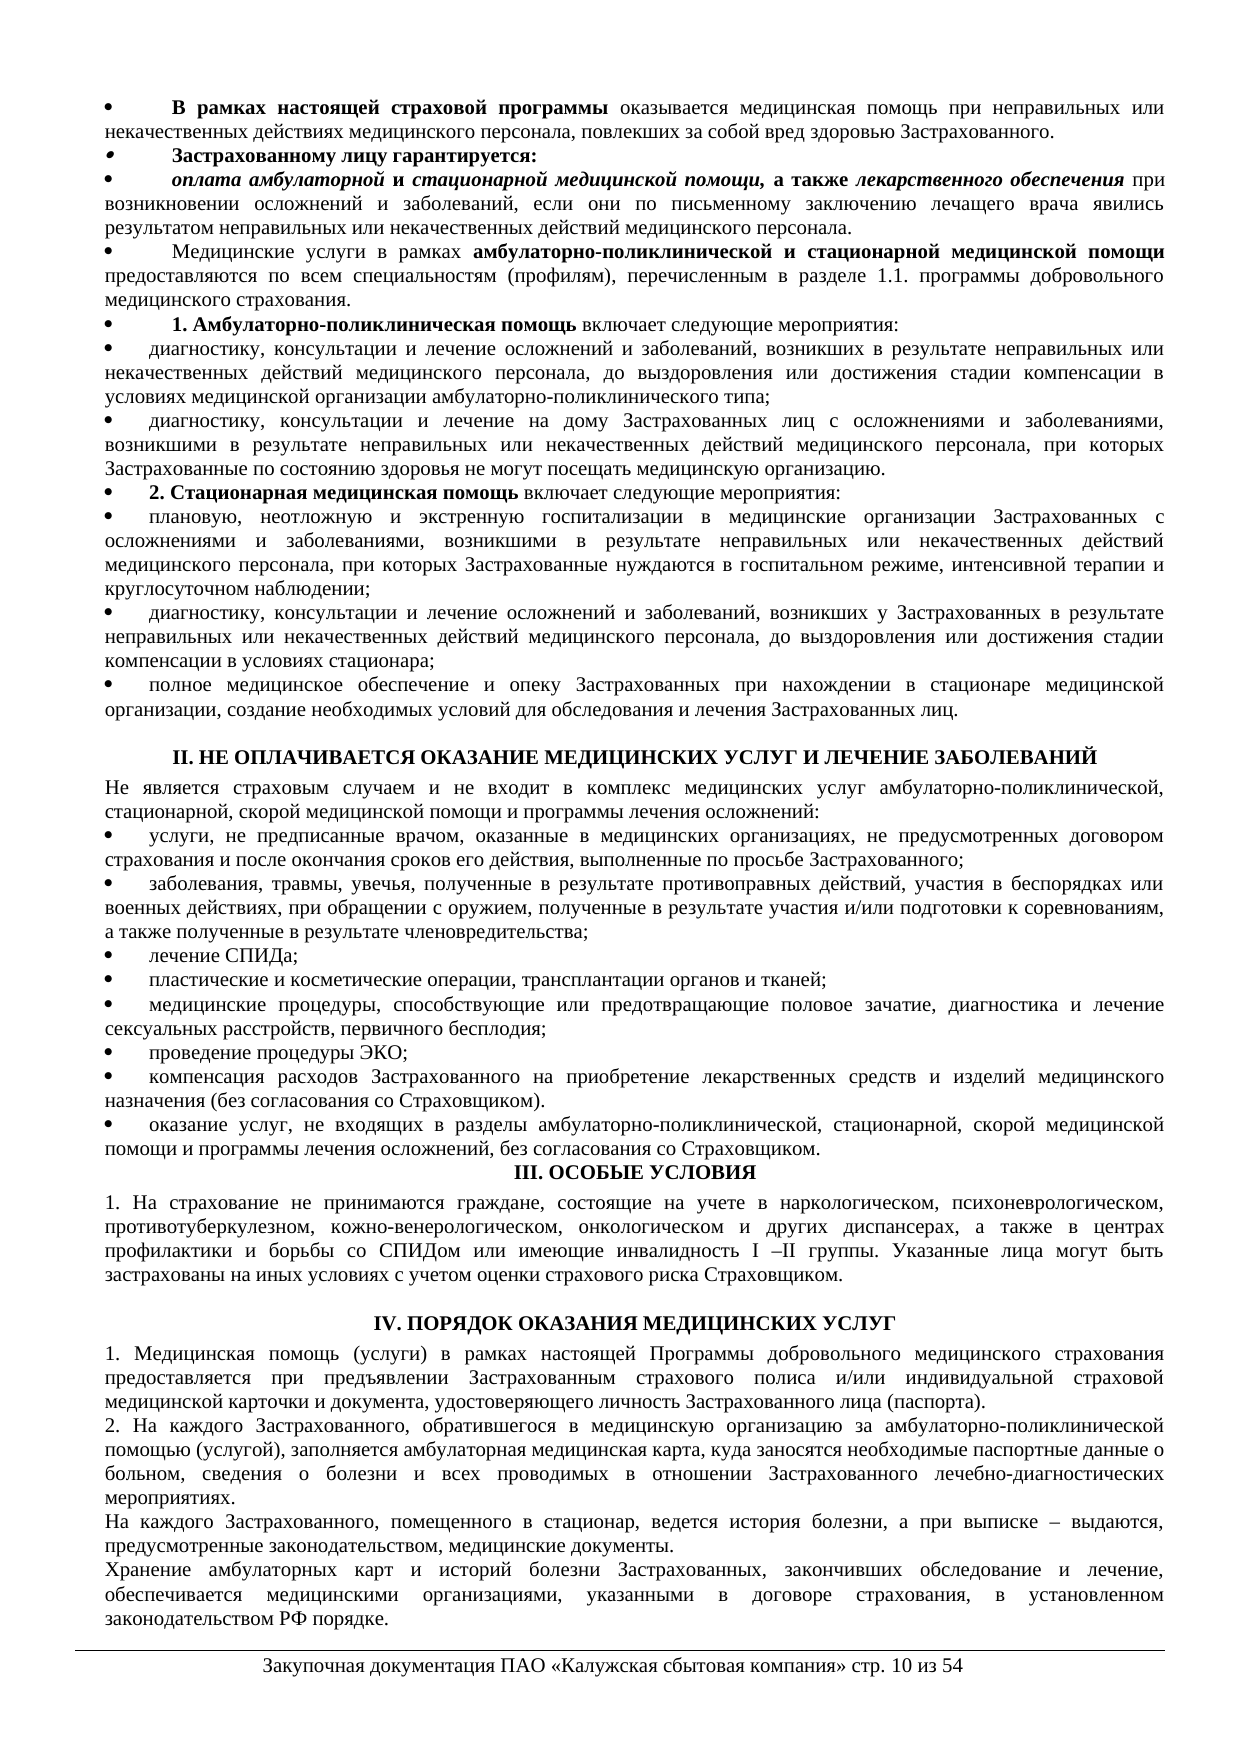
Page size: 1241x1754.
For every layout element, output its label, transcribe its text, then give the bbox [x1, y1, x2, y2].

list диагностику, консультации и лечение на дому Застрахованных лиц с осложнениями и заболеваниями, возникшими в результате неправильных или некачественных действий медицинского персонала, при которых Застрахованные по состоянию здоровья не могут посещать медицинскую организацию. [104, 408, 1165, 480]
list диагностику, консультации и лечение осложнений и заболеваний, возникших в результате неправильных или некачественных действий медицинского персонала, до выздоровления или достижения стадии компенсации в условиях медицинской организации амбулаторно-поликлинического типа; [104, 336, 1165, 408]
list проведение процедуры ЭКО; [104, 1039, 1165, 1064]
list В рамках настоящей страховой программы оказывается медицинская помощь при неправильных или некачественных действиях медицинского персонала, повлекших за собой вред здоровью Застрахованного. [104, 95, 1165, 143]
list компенсация расходов Застрахованного на приобретение лекарственных средств и изделий медицинского назначения (без согласования со Страховщиком). [104, 1064, 1165, 1112]
list Медицинские услуги в рамках амбулаторно-поликлинической и стационарной медицинской помощи предоставляются по всем специальностям (профилям), перечисленным в разделе 1.1. программы добровольного медицинского страхования. [104, 239, 1165, 311]
list пластические и косметические операции, трансплантации органов и тканей; [104, 967, 1165, 991]
list 1. Амбулаторно-поликлиническая помощь включает следующие мероприятия: [104, 311, 1165, 336]
list услуги, не предписанные врачом, оказанные в медицинских организациях, не предусмотренных договором страхования и после окончания сроков его действия, выполненные по просьбе Застрахованного; [104, 823, 1165, 871]
list оплата амбулаторной и стационарной медицинской помощи, а также лекарственного обеспечения при возникновении осложнений и заболеваний, если они по письменному заключению лечащего врача явились результатом неправильных или некачественных действий медицинского персонала. [104, 167, 1165, 239]
text II. НЕ ОПЛАЧИВАЕТСЯ ОКАЗАНИЕ МЕДИЦИНСКИХ УСЛУГ И ЛЕЧЕНИЕ ЗАБОЛЕВАНИЙ [104, 744, 1165, 769]
list диагностику, консультации и лечение осложнений и заболеваний, возникших у Застрахованных в результате неправильных или некачественных действий медицинского персонала, до выздоровления или достижения стадии компенсации в условиях стационара; [104, 600, 1165, 672]
list Застрахованному лицу гарантируется: [104, 143, 1165, 167]
text На каждого Застрахованного, помещенного в стационар, ведется история болезни, а при выписке – выдаются, предусмотренные законодательством, медицинские документы. [104, 1509, 1165, 1557]
list заболевания, травмы, увечья, полученные в результате противоправных действий, участия в беспорядках или военных действиях, при обращении с оружием, полученные в результате участия и/или подготовки к соревнованиям, а также полученные в результате членовредительства; [104, 871, 1165, 943]
text Не является страховым случаем и не входит в комплекс медицинских услуг амбулаторно-поликлинической, стационарной, скорой медицинской помощи и программы лечения осложнений: [104, 775, 1165, 823]
text Хранение амбулаторных карт и историй болезни Застрахованных, закончивших обследование и лечение, обеспечивается медицинскими организациями, указанными в договоре страхования, в установленном законодательством РФ порядке. [104, 1557, 1165, 1629]
text III. ОСОБЫЕ УСЛОВИЯ [104, 1160, 1165, 1184]
list медицинские процедуры, способствующие или предотвращающие половое зачатие, диагностика и лечение сексуальных расстройств, первичного бесплодия; [104, 991, 1165, 1039]
text IV. ПОРЯДОК ОКАЗАНИЯ МЕДИЦИНСКИХ УСЛУГ [104, 1311, 1165, 1334]
list лечение СПИДа; [104, 943, 1165, 967]
list плановую, неотложную и экстренную госпитализации в медицинские организации Застрахованных с осложнениями и заболеваниями, возникшими в результате неправильных или некачественных действий медицинского персонала, при которых Застрахованные нуждаются в госпитальном режиме, интенсивной терапии и круглосуточном наблюдении; [104, 504, 1165, 600]
list 2. Стационарная медицинская помощь включает следующие мероприятия: [104, 480, 1165, 504]
list оказание услуг, не входящих в разделы амбулаторно-поликлинической, стационарной, скорой медицинской помощи и программы лечения осложнений, без согласования со Страховщиком. [104, 1112, 1165, 1160]
text 2. На каждого Застрахованного, обратившегося в медицинскую организацию за амбулаторно-поликлинической помощью (услугой), заполняется амбулаторная медицинская карта, куда заносятся необходимые паспортные данные о больном, сведения о болезни и всех проводимых в отношении Застрахованного лечебно-диагностических мероприятиях. [104, 1413, 1165, 1509]
text 1. Медицинская помощь (услуги) в рамках настоящей Программы добровольного медицинского страхования предоставляется при предъявлении Застрахованным страхового полиса и/или индивидуальной страховой медицинской карточки и документа, удостоверяющего личность Застрахованного лица (паспорта). [104, 1341, 1165, 1413]
list полное медицинское обеспечение и опеку Застрахованных при нахождении в стационаре медицинской организации, создание необходимых условий для обследования и лечения Застрахованных лиц. [104, 672, 1165, 721]
text 1. На страхование не принимаются граждане, состоящие на учете в наркологическом, психоневрологическом, противотуберкулезном, кожно-венерологическом, онкологическом и других диспансерах, а также в центрах профилактики и борьбы со СПИДом или имеющие инвалидность I –II группы. Указанные лица могут быть застрахованы на иных условиях с учетом оценки страхового риска Страховщиком. [104, 1190, 1165, 1286]
